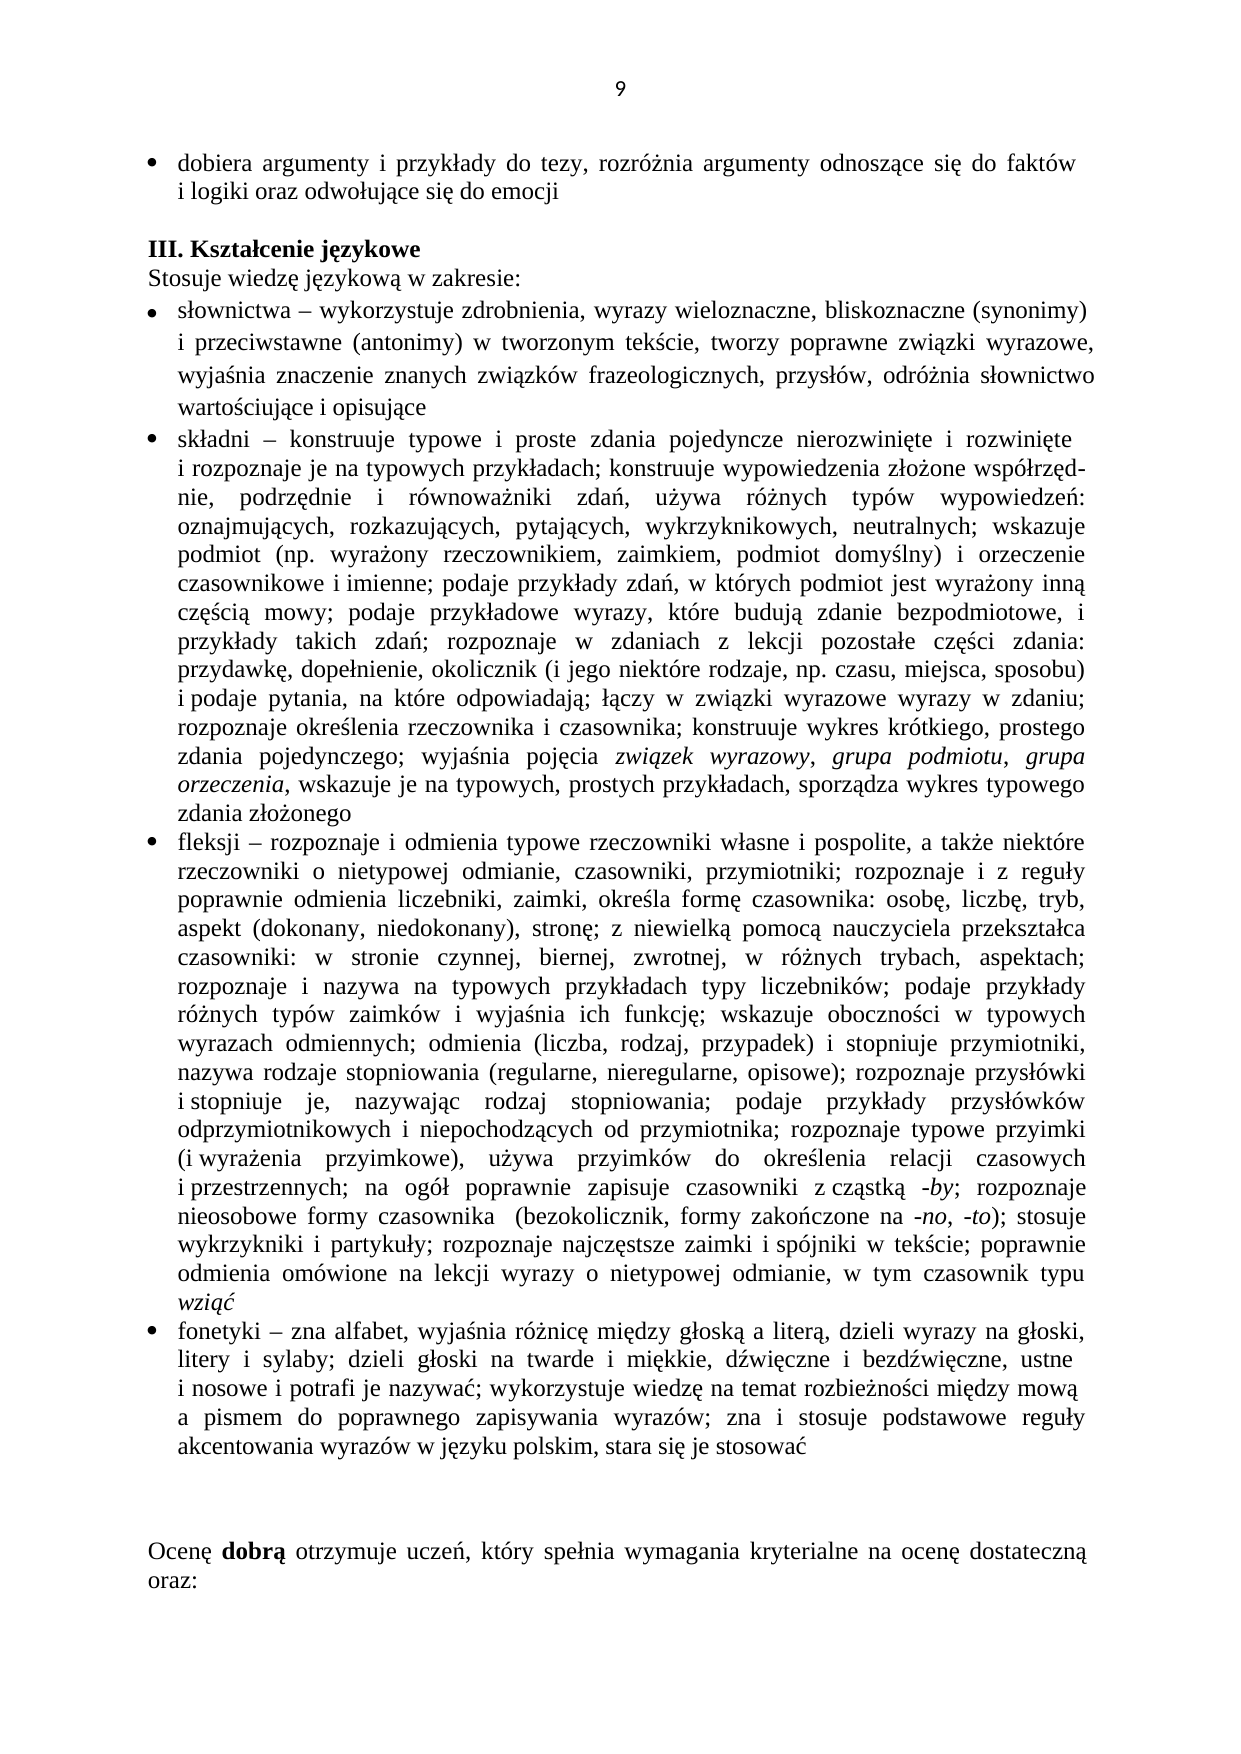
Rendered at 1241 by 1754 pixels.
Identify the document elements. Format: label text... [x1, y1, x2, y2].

list fonetyki – zna alfabet, wyjaśnia różnicę między głoską a literą, dzieli wyrazy na głoski, litery i sylaby; dzieli głoski na twarde i miękkie, dźwięczne i bezdźwięczne, ustne i nosowe i potrafi je nazywać; wykorzystuje wiedzę na temat rozbieżności między mową a pismem do poprawnego zapisywania wyrazów; zna i stosuje podstawowe reguły akcentowania wyrazów w języku polskim, stara się je stosować [148, 1316, 1086, 1459]
list składni – konstruuje typowe i proste zdania pojedyncze nierozwinięte i rozwinięte i rozpoznaje je na typowych przykładach; konstruuje wypowiedzenia złożone współrzędnie, podrzędnie i równoważniki zdań, używa różnych typów wypowiedzeń: oznajmujących, rozkazujących, pytających, wykrzyknikowych, neutralnych; wskazuje podmiot (np. wyrażony rzeczownikiem, zaimkiem, podmiot domyślny) i orzeczenie czasownikowe i imienne; podaje przykłady zdań, w których podmiot jest wyrażony inną częścią mowy; podaje przykładowe wyrazy, które budują zdanie bezpodmiotowe, i przykłady takich zdań; rozpoznaje w zdaniach z lekcji pozostałe części zdania: przydawkę, dopełnienie, okolicznik (i jego niektóre rodzaje, np. czasu, miejsca, sposobu) i podaje pytania, na które odpowiadają; łączy w związki wyrazowe wyrazy w zdaniu; rozpoznaje określenia rzeczownika i czasownika; konstruuje wykres krótkiego, prostego zdania pojedynczego; wyjaśnia pojęcia związek wyrazowy, grupa podmiotu, grupa orzeczenia, wskazuje je na typowych, prostych przykładach, sporządza wykres typowego zdania złożonego [148, 424, 1086, 827]
text III. Kształcenie językowe [148, 234, 1095, 263]
list słownictwa – wykorzystuje zdrobnienia, wyrazy wieloznaczne, bliskoznaczne (synonimy) i przeciwstawne (antonimy) w tworzonym tekście, tworzy poprawne związki wyrazowe, wyjaśnia znaczenie znanych związków frazeologicznych, przysłów, odróżnia słownictwo wartościujące i opisujące [148, 295, 1095, 424]
list dobiera argumenty i przykłady do tezy, rozróżnia argumenty odnoszące się do faktów i logiki oraz odwołujące się do emocji [148, 148, 1086, 205]
text Ocenę dobrą otrzymuje uczeń, który spełnia wymagania kryterialne na ocenę dostateczną oraz: [148, 1536, 1086, 1594]
text Stosuje wiedzę językową w zakresie: [148, 263, 1095, 295]
list fleksji – rozpoznaje i odmienia typowe rzeczowniki własne i pospolite, a także niektóre rzeczowniki o nietypowej odmianie, czasowniki, przymiotniki; rozpoznaje i z reguły poprawnie odmienia liczebniki, zaimki, określa formę czasownika: osobę, liczbę, tryb, aspekt (dokonany, niedokonany), stronę; z niewielką pomocą nauczyciela przekształca czasowniki: w stronie czynnej, biernej, zwrotnej, w różnych trybach, aspektach; rozpoznaje i nazywa na typowych przykładach typy liczebników; podaje przykłady różnych typów zaimków i wyjaśnia ich funkcję; wskazuje oboczności w typowych wyrazach odmiennych; odmienia (liczba, rodzaj, przypadek) i stopniuje przymiotniki, nazywa rodzaje stopniowania (regularne, nieregularne, opisowe); rozpoznaje przysłówki i stopniuje je, nazywając rodzaj stopniowania; podaje przykłady przysłówków odprzymiotnikowych i niepochodzących od przymiotnika; rozpoznaje typowe przyimki (i wyrażenia przyimkowe), używa przyimków do określenia relacji czasowych i przestrzennych; na ogół poprawnie zapisuje czasowniki z cząstką -by; rozpoznaje nieosobowe formy czasownika (bezokolicznik, formy zakończone na -no, -to); stosuje wykrzykniki i partykuły; rozpoznaje najczęstsze zaimki i spójniki w tekście; poprawnie odmienia omówione na lekcji wyrazy o nietypowej odmianie, w tym czasownik typu wziąć [148, 827, 1086, 1316]
